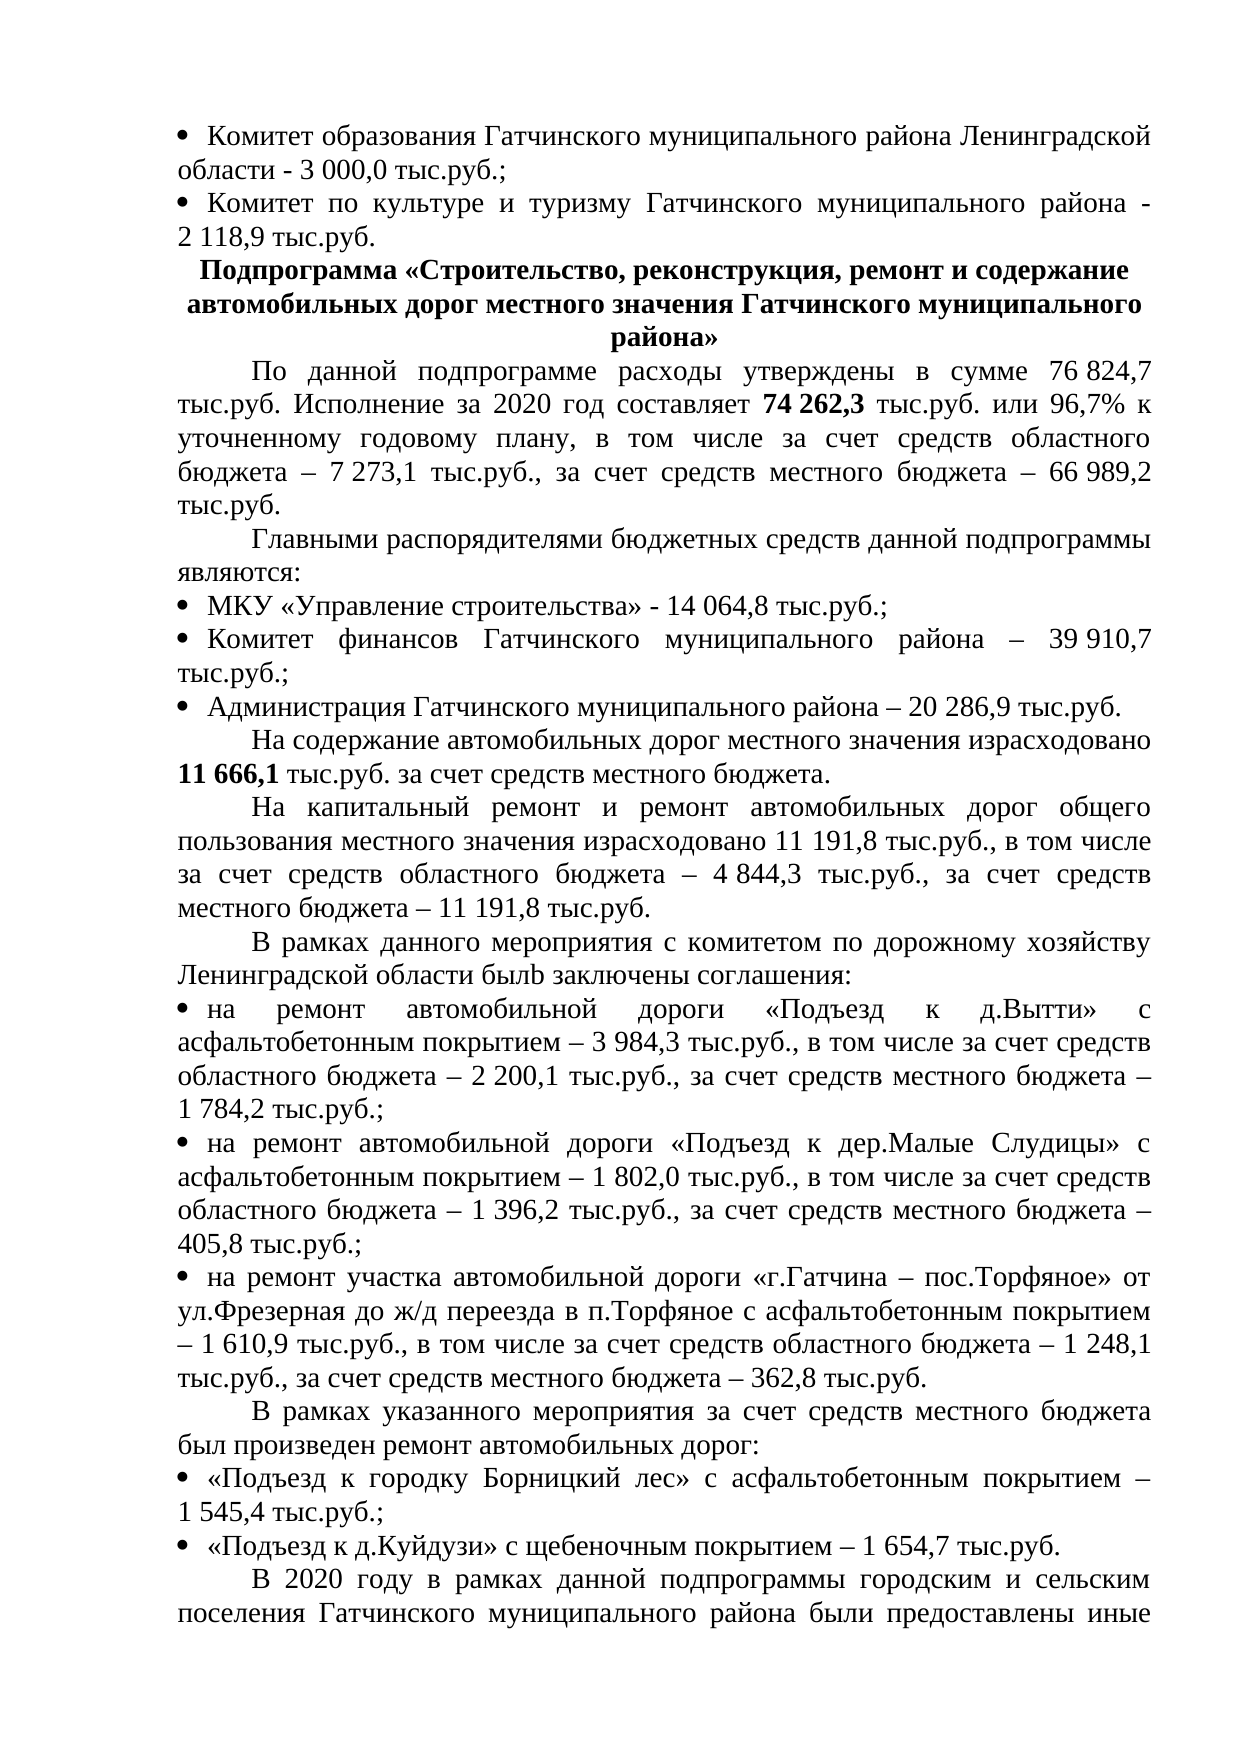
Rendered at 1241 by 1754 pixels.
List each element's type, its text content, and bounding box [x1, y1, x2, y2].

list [177, 1561, 1152, 1628]
text Главными распорядителями бюджетных средств данной подпрограммы являются: [177, 521, 1152, 588]
list По данной подпрограмме расходы утверждены в сумме 76 824,7 тыс.руб. Исполнение за 2020 год составляет 74 262,3 тыс.руб. или 96,7% к уточненному годовому плану, в том числе за счет средств областного бюджета – 7 273,1 тыс.руб., за счет средств местного бюджета – 66 989,2 тыс.руб. [177, 353, 1152, 521]
list Администрация Гатчинского муниципального района – 20 286,9 тыс.руб. [177, 689, 1152, 722]
list Подпрограмма «Строительство, реконструкция, ремонт и содержание автомобильных дорог местного значения Гатчинского муниципального района» [177, 252, 1152, 353]
list В рамках указанного мероприятия за счет средств местного бюджета был произведен ремонт автомобильных дорог: [177, 1393, 1152, 1461]
list Комитет по культуре и туризму Гатчинского муниципального района - 2 118,9 тыс.руб. [177, 185, 1152, 252]
list На капитальный ремонт и ремонт автомобильных дорог общего пользования местного значения израсходовано 11 191,8 тыс.руб., в том числе за счет средств областного бюджета – 4 844,3 тыс.руб., за счет средств местного бюджета – 11 191,8 тыс.руб. [177, 789, 1152, 924]
list Комитет образования Гатчинского муниципального района Ленинградской области - 3 000,0 тыс.руб.; [177, 118, 1152, 185]
list Комитет финансов Гатчинского муниципального района – 39 910,7 тыс.руб.; [177, 622, 1152, 689]
list МКУ «Управление строительства» - 14 064,8 тыс.руб.; [177, 588, 1152, 622]
list «Подъезд к д.Куйдузи» с щебеночным покрытием – 1 654,7 тыс.руб. [177, 1528, 1152, 1561]
list на ремонт автомобильной дороги «Подъезд к д.Вытти» с асфальтобетонным покрытием – 3 984,3 тыс.руб., в том числе за счет средств областного бюджета – 2 200,1 тыс.руб., за счет средств местного бюджета – 1 784,2 тыс.руб.; [177, 991, 1152, 1125]
list на ремонт участка автомобильной дороги «г.Гатчина – пос.Торфяное» от ул.Фрезерная до ж/д переезда в п.Торфяное с асфальтобетонным покрытием – 1 610,9 тыс.руб., в том числе за счет средств областного бюджета – 1 248,1 тыс.руб., за счет средств местного бюджета – 362,8 тыс.руб. [177, 1259, 1152, 1393]
list В рамках данного мероприятия с комитетом по дорожному хозяйству Ленинградской области былb заключены соглашения: [177, 924, 1152, 991]
list «Подъезд к городку Борницкий лес» с асфальтобетонным покрытием – 1 545,4 тыс.руб.; [177, 1461, 1152, 1528]
list на ремонт автомобильной дороги «Подъезд к дер.Малые Слудицы» с асфальтобетонным покрытием – 1 802,0 тыс.руб., в том числе за счет средств областного бюджета – 1 396,2 тыс.руб., за счет средств местного бюджета – 405,8 тыс.руб.; [177, 1125, 1152, 1259]
list На содержание автомобильных дорог местного значения израсходовано 11 666,1 тыс.руб. за счет средств местного бюджета. [177, 722, 1152, 789]
